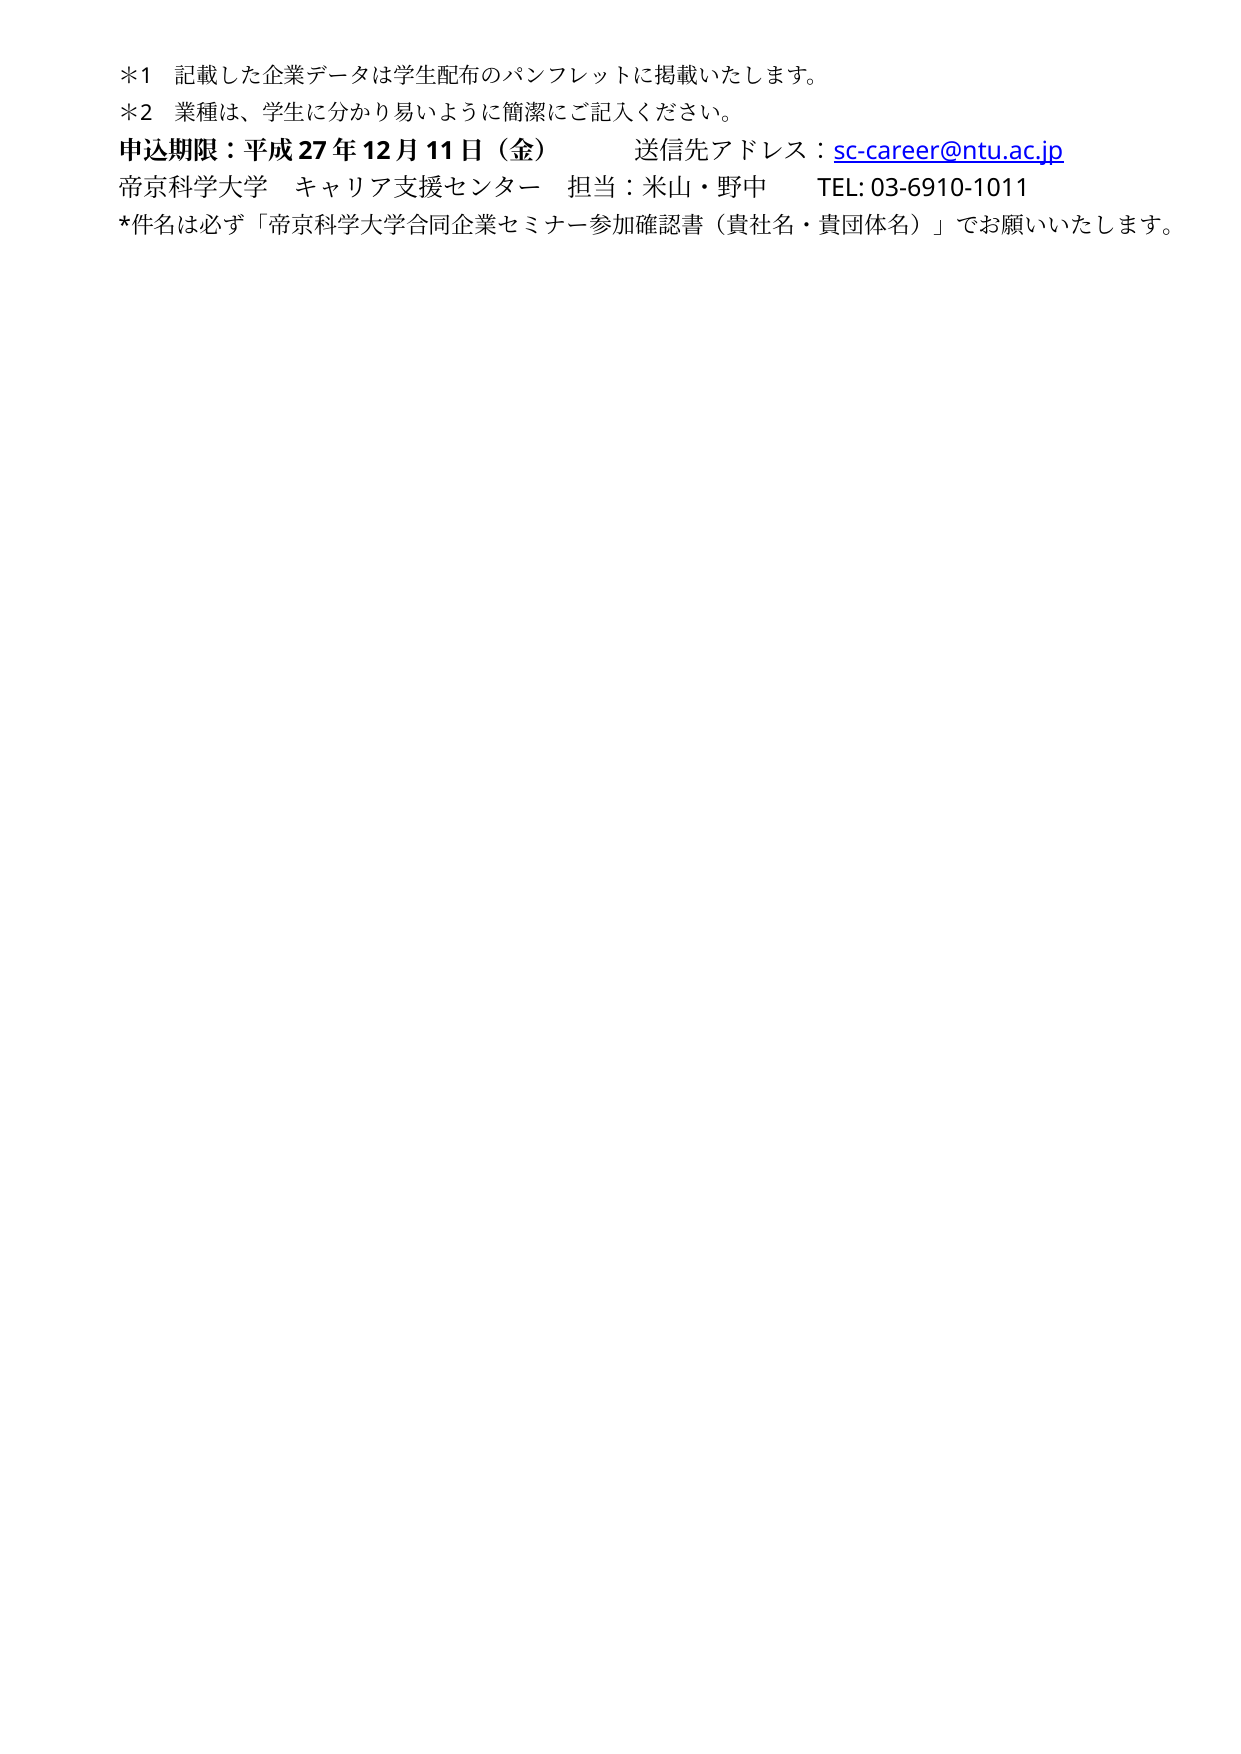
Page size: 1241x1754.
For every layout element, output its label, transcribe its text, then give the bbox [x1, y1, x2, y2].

text ＊2 業種は、学生に分かり易いように簡潔にご記入ください。 [118, 92, 1181, 130]
text 帝京科学大学 キャリア支援センター 担当：米山・野中 TEL: 03-6910-1011 [118, 167, 1181, 205]
text *件名は必ず「帝京科学大学合同企業セミナー参加確認書（貴社名・貴団体名）」でお願いいたします。 [118, 205, 1181, 242]
text 申込期限：平成27年12月11日（金） 送信先アドレス：sc-career@ntu.ac.jp [118, 130, 1181, 167]
text ＊1 記載した企業データは学生配布のパンフレットに掲載いたします。 [118, 55, 1181, 92]
